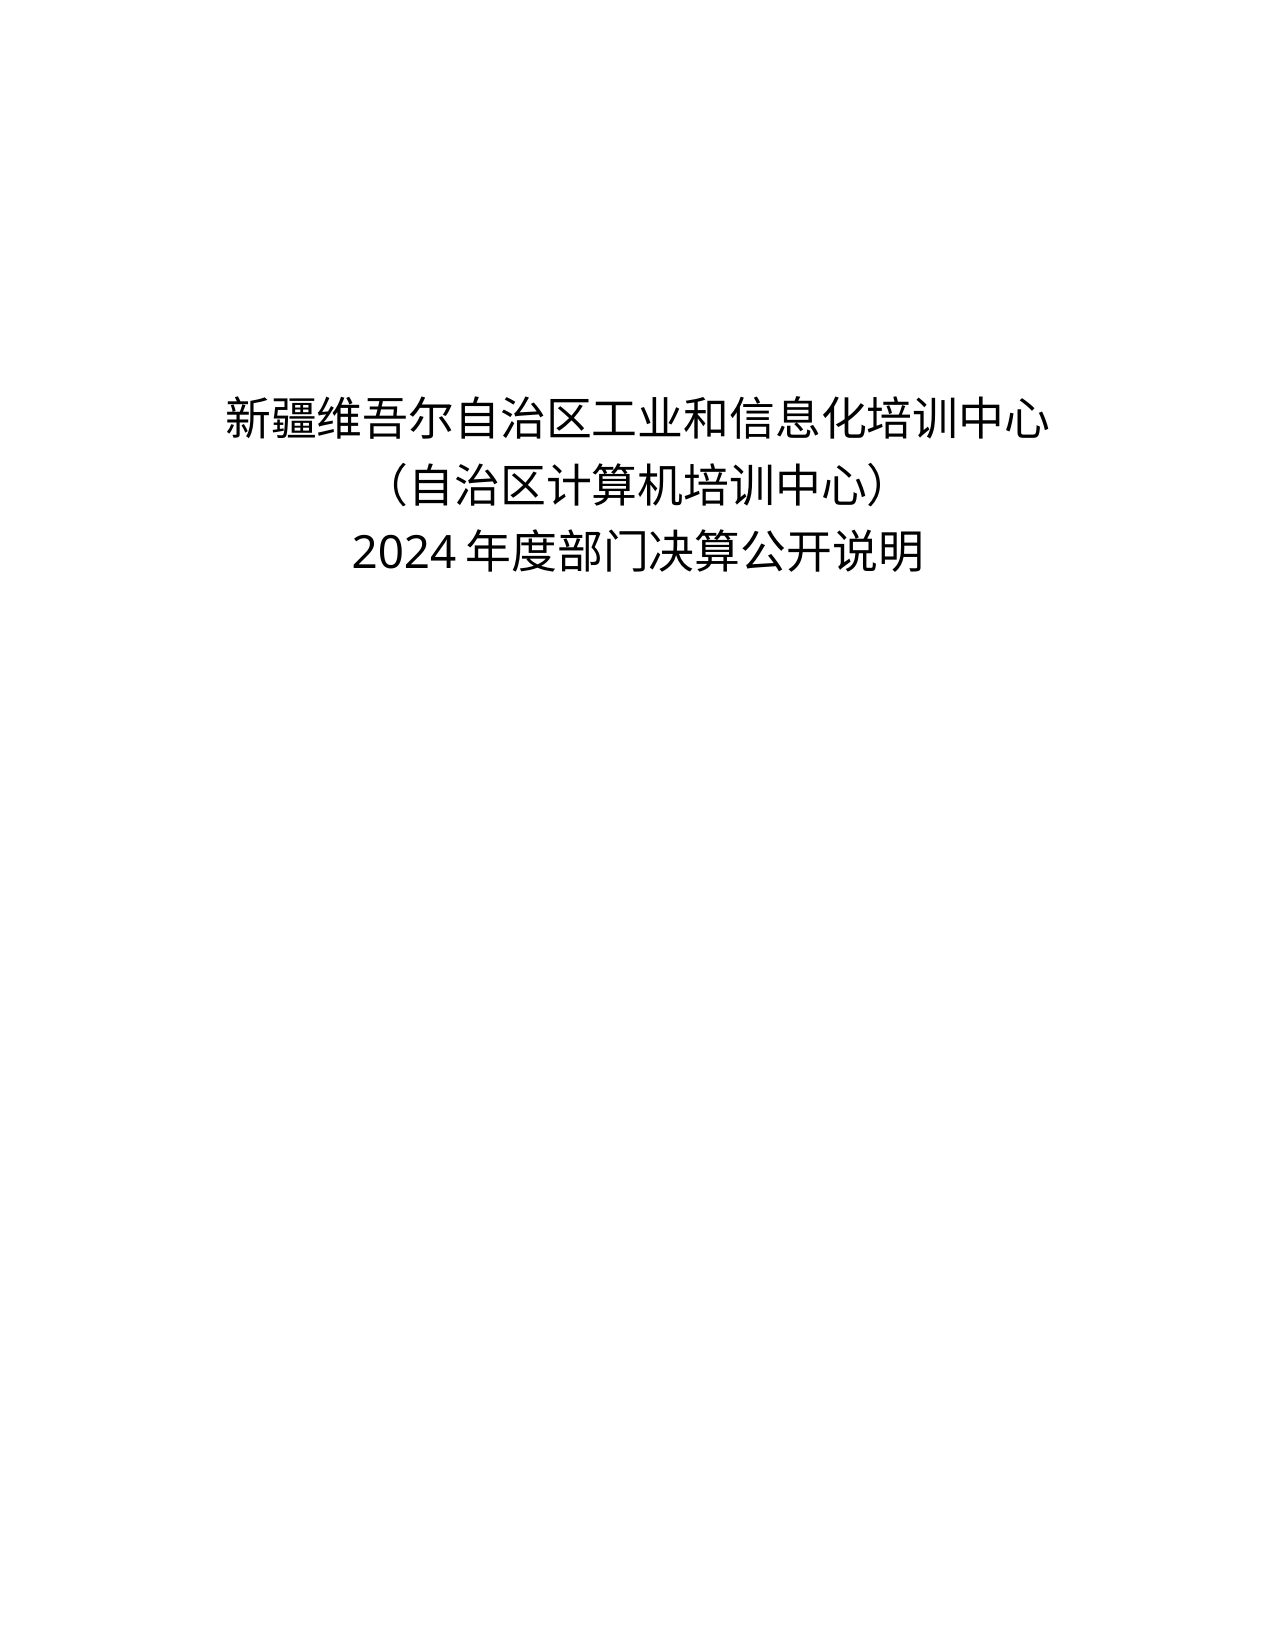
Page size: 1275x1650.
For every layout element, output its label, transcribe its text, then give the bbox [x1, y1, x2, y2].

text 2024年度部门决算公开说明 [187, 515, 1087, 582]
text 新疆维吾尔自治区工业和信息化培训中心（自治区计算机培训中心） [187, 383, 1087, 515]
